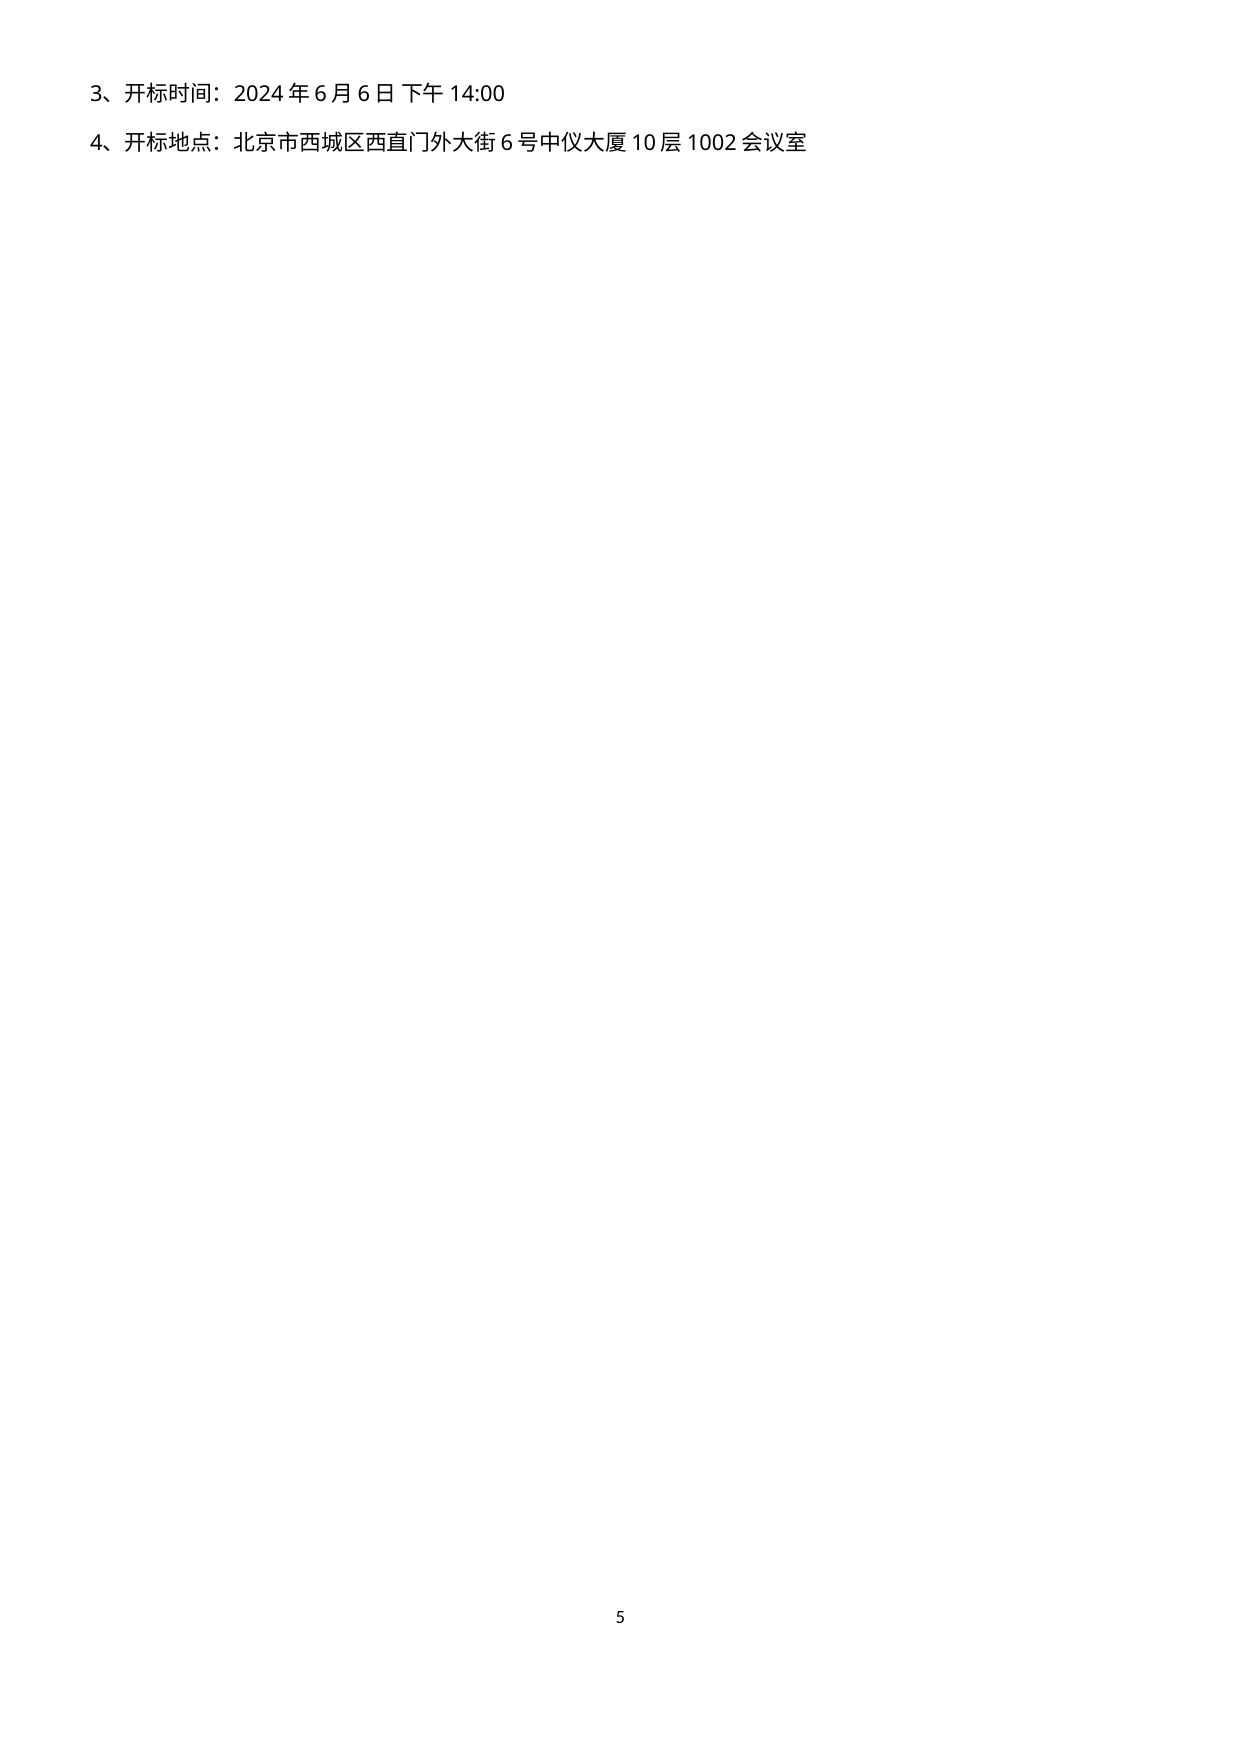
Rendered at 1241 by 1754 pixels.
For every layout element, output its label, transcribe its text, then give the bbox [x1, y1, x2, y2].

text 4、开标地点：北京市西城区西直门外大街6号中仪大厦10层1002会议室 [75, 124, 1165, 157]
text 3、开标时间：2024年6月6日 下午14:00 [75, 76, 1165, 109]
